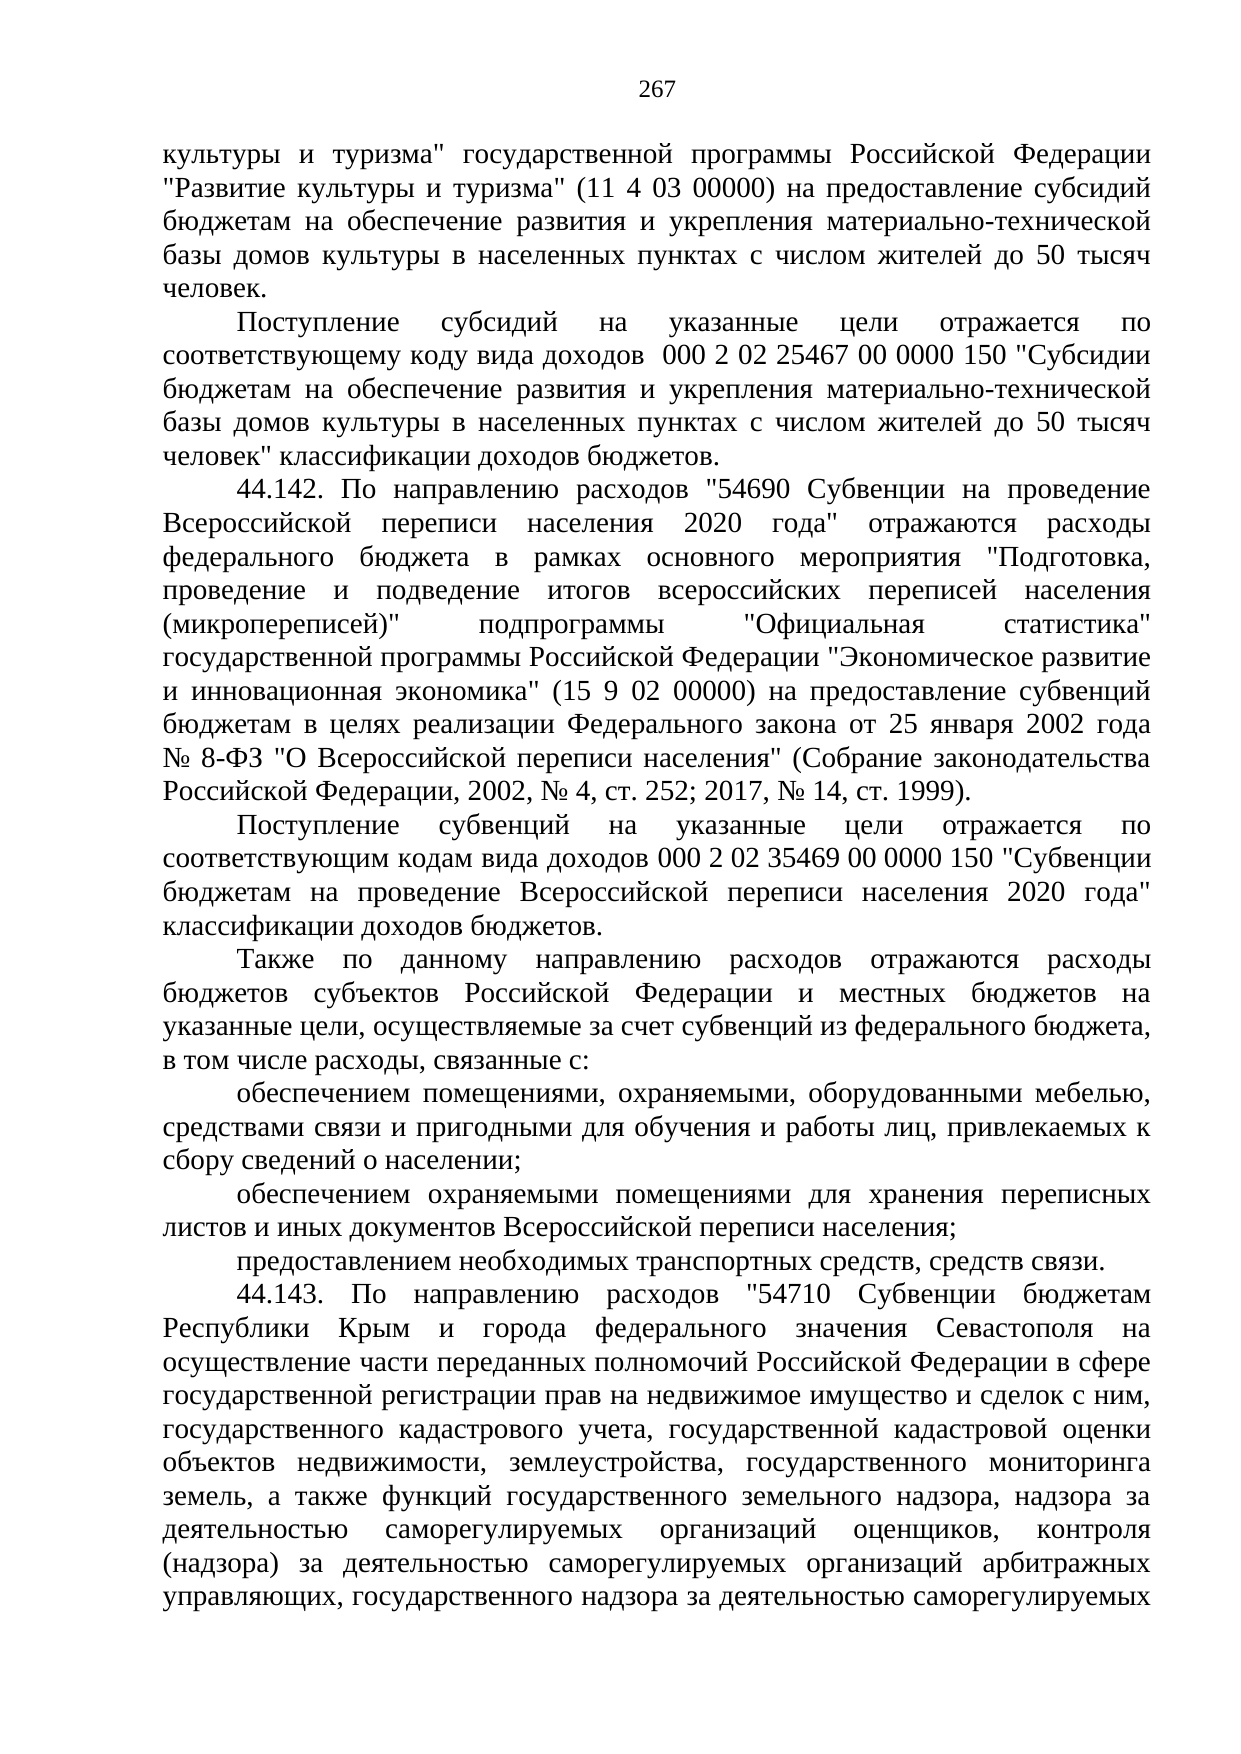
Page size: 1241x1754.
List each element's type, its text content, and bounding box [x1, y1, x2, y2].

text Также по данному направлению расходов отражаются расходы бюджетов субъектов Российской Федерации и местных бюджетов на указанные цели, осуществляемые за счет субвенций из федерального бюджета, в том числе расходы, связанные с: [162, 941, 1152, 1075]
text обеспечением помещениями, охраняемыми, оборудованными мебелью, средствами связи и пригодными для обучения и работы лиц, привлекаемых к сбору сведений о населении; [162, 1075, 1152, 1176]
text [162, 1277, 1152, 1612]
text предоставлением необходимых транспортных средств, средств связи. [162, 1243, 1152, 1277]
text обеспечением охраняемыми помещениями для хранения переписных листов и иных документов Всероссийской переписи населения; [162, 1176, 1152, 1243]
text Поступление субвенций на указанные цели отражается по соответствующим кодам вида доходов 000 2 02 35469 00 0000 150 "Субвенции бюджетам на проведение Всероссийской переписи населения 2020 года" классификации доходов бюджетов. [162, 807, 1152, 941]
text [162, 136, 1152, 304]
text 44.142. По направлению расходов "54690 Субвенции на проведение Всероссийской переписи населения 2020 года" отражаются расходы федерального бюджета в рамках основного мероприятия "Подготовка, проведение и подведение итогов всероссийских переписей населения (микропереписей)" подпрограммы "Официальная статистика" государственной программы Российской Федерации "Экономическое развитие и инновационная экономика" (15 9 02 00000) на предоставление субвенций бюджетам в целях реализации Федерального закона от 25 января 2002 года № 8-ФЗ "О Всероссийской переписи населения" (Собрание законодательства Российской Федерации, 2002, № 4, ст. 252; 2017, № 14, ст. 1999). [162, 472, 1152, 807]
text Поступление субсидий на указанные цели отражается по соответствующему коду вида доходов 000 2 02 25467 00 0000 150 "Субсидии бюджетам на обеспечение развития и укрепления материально-технической базы домов культуры в населенных пунктах с числом жителей до 50 тысяч человек" классификации доходов бюджетов. [162, 304, 1152, 472]
